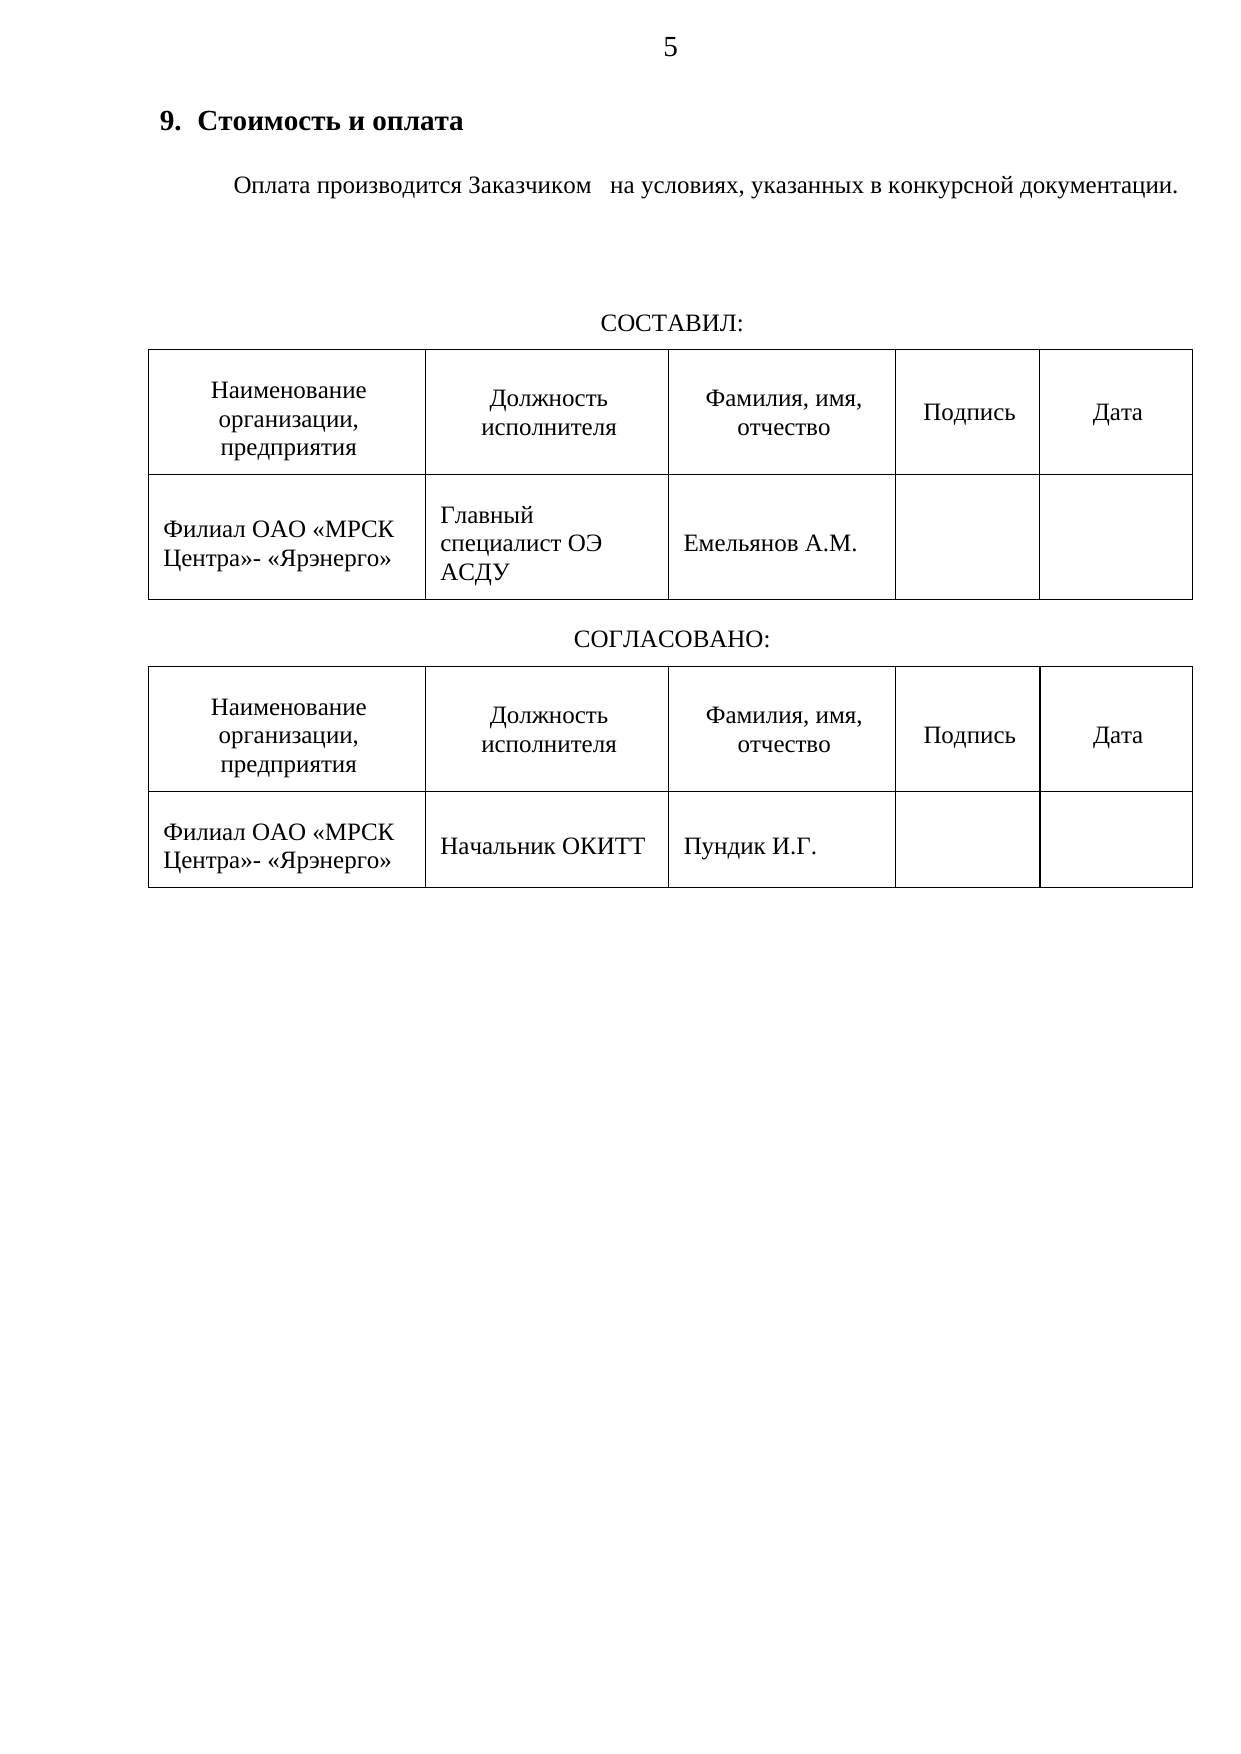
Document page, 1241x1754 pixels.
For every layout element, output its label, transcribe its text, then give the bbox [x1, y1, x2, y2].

table_cell [1040, 475, 1192, 598]
table_cell [896, 475, 1039, 598]
table_cell Главный специалист ОЭ АСДУ [426, 475, 668, 598]
table_header Дата [1041, 667, 1192, 791]
table_header Должность исполнителя [426, 350, 668, 474]
text СОСТАВИЛ: [163, 308, 1181, 336]
table_header Должность исполнителя [426, 667, 668, 791]
table_cell Начальник ОКИТТ [426, 792, 668, 887]
table_header Подпись [896, 667, 1039, 791]
table_header Подпись [896, 350, 1039, 474]
table_cell [896, 792, 1039, 887]
table_cell Филиал ОАО «МРСК Центра»- «Ярэнерго» [149, 475, 425, 598]
table_cell Пундик И.Г. [669, 792, 895, 887]
text Оплата производится Заказчиком на условиях, указанных в конкурсной документации. [159, 170, 1181, 199]
table_header Фамилия, имя, отчество [669, 667, 895, 791]
text СОГЛАСОВАНО: [163, 624, 1181, 653]
table_header Фамилия, имя, отчество [669, 350, 895, 474]
table_cell Филиал ОАО «МРСК Центра»- «Ярэнерго» [149, 792, 425, 887]
table_header Наименование организации, предприятия [149, 667, 425, 791]
table_header Дата [1040, 350, 1192, 474]
table_cell Емельянов А.М. [669, 475, 895, 598]
table_header Наименование организации, предприятия [149, 350, 425, 474]
table_cell [1041, 792, 1192, 887]
subtitle Стоимость и оплата [159, 103, 1181, 137]
